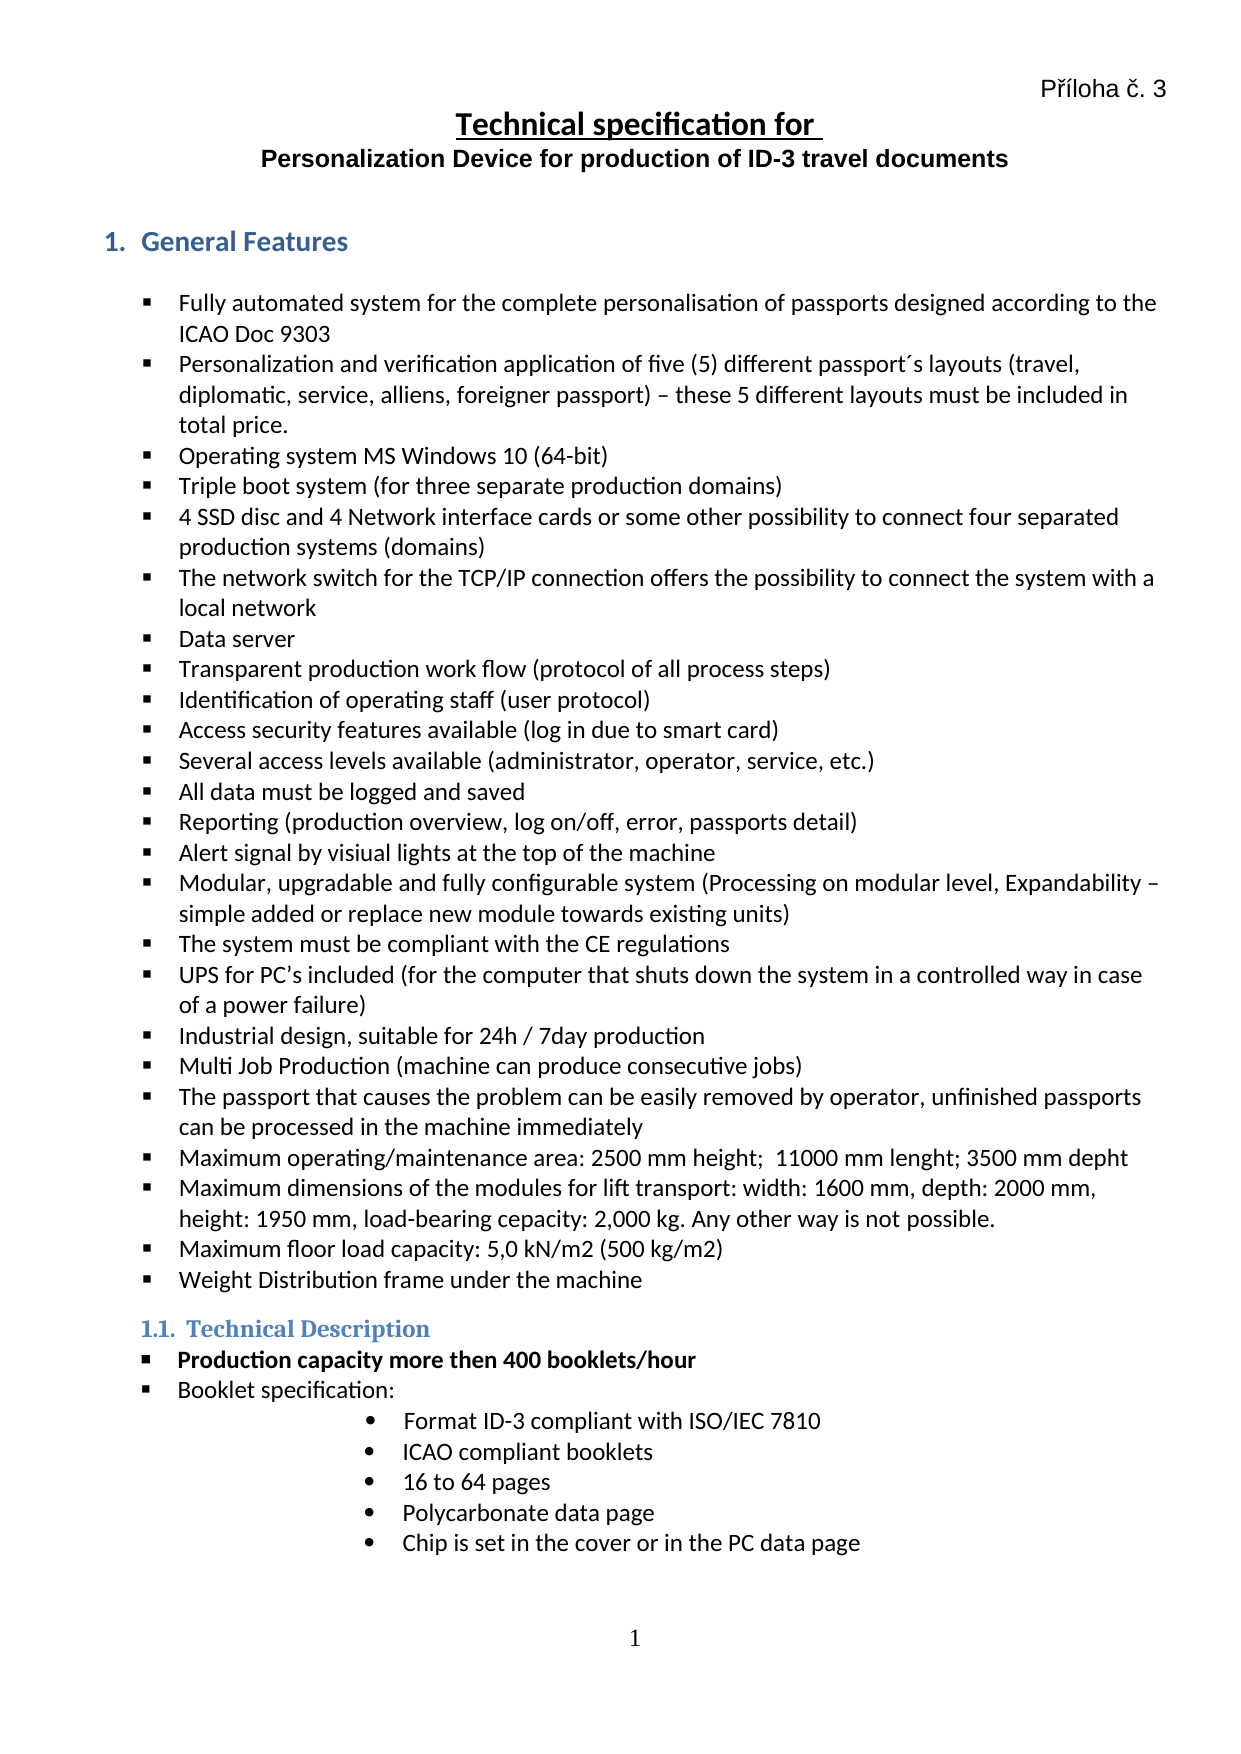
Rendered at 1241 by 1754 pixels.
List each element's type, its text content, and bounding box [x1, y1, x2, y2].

list UPS for PC’s included (for the computer that shuts down the system in a controlled way in case of a power failure) [141, 959, 1167, 1020]
list Maximum dimensions of the modules for lift transport: width: 1600 mm, depth: 2000 mm, height: 1950 mm, load-bearing cepacity: 2,000 kg. Any other way is not possible. [141, 1172, 1167, 1233]
list Data server [141, 623, 1167, 653]
list ICAO compliant booklets [365, 1436, 1167, 1466]
list Transparent production work flow (protocol of all process steps) [141, 653, 1167, 684]
subtitle Technical Description [141, 1315, 1167, 1344]
list Modular, upgradable and fully configurable system (Processing on modular level, Expandability – simple added or replace new module towards existing units) [141, 867, 1167, 928]
list Fully automated system for the complete personalisation of passports designed according to the ICAO Doc 9303 [141, 287, 1167, 348]
list Personalization and verification application of five (5) different passport´s layouts (travel, diplomatic, service, alliens, foreigner passport) – these 5 different layouts must be included in total price. [141, 348, 1167, 440]
list 16 to 64 pages [365, 1466, 1167, 1497]
text Personalization Device for production of ID-3 travel documents [103, 144, 1167, 173]
list The passport that causes the problem can be easily removed by operator, unfinished passports can be processed in the machine immediately [141, 1081, 1167, 1142]
list Access security features available (log in due to smart card) [141, 714, 1167, 745]
list Weight Distribution frame under the machine [141, 1264, 1167, 1294]
list All data must be logged and saved [141, 776, 1167, 806]
list The system must be compliant with the CE regulations [141, 928, 1167, 959]
text Technical specification for [103, 103, 1167, 144]
list 4 SSD disc and 4 Network interface cards or some other possibility to connect four separated production systems (domains) [141, 501, 1167, 562]
list Several access levels available (administrator, operator, service, etc.) [141, 745, 1167, 776]
list The network switch for the TCP/IP connection offers the possibility to connect the system with a local network [141, 562, 1167, 623]
list Chip is set in the cover or in the PC data page [365, 1527, 1167, 1558]
list Booklet specification: [140, 1374, 1167, 1405]
list Industrial design, suitable for 24h / 7day production [141, 1020, 1167, 1050]
list Maximum operating/maintenance area: 2500 mm height; 11000 mm lenght; 3500 mm depht [141, 1142, 1167, 1172]
subtitle General Features [103, 223, 1167, 258]
list Reporting (production overview, log on/off, error, passports detail) [141, 806, 1167, 837]
list Multi Job Production (machine can produce consecutive jobs) [141, 1050, 1167, 1081]
list Maximum floor load capacity: 5,0 kN/m2 (500 kg/m2) [141, 1233, 1167, 1264]
list Alert signal by visiual lights at the top of the machine [141, 837, 1167, 867]
list Format ID-3 compliant with ISO/IEC 7810 [366, 1405, 1167, 1436]
list Identification of operating staff (user protocol) [141, 684, 1167, 714]
list Triple boot system (for three separate production domains) [141, 470, 1167, 501]
list Operating system MS Windows 10 (64-bit) [141, 440, 1167, 470]
list Polycarbonate data page [365, 1497, 1167, 1527]
list Production capacity more then 400 booklets/hour [140, 1344, 1167, 1374]
